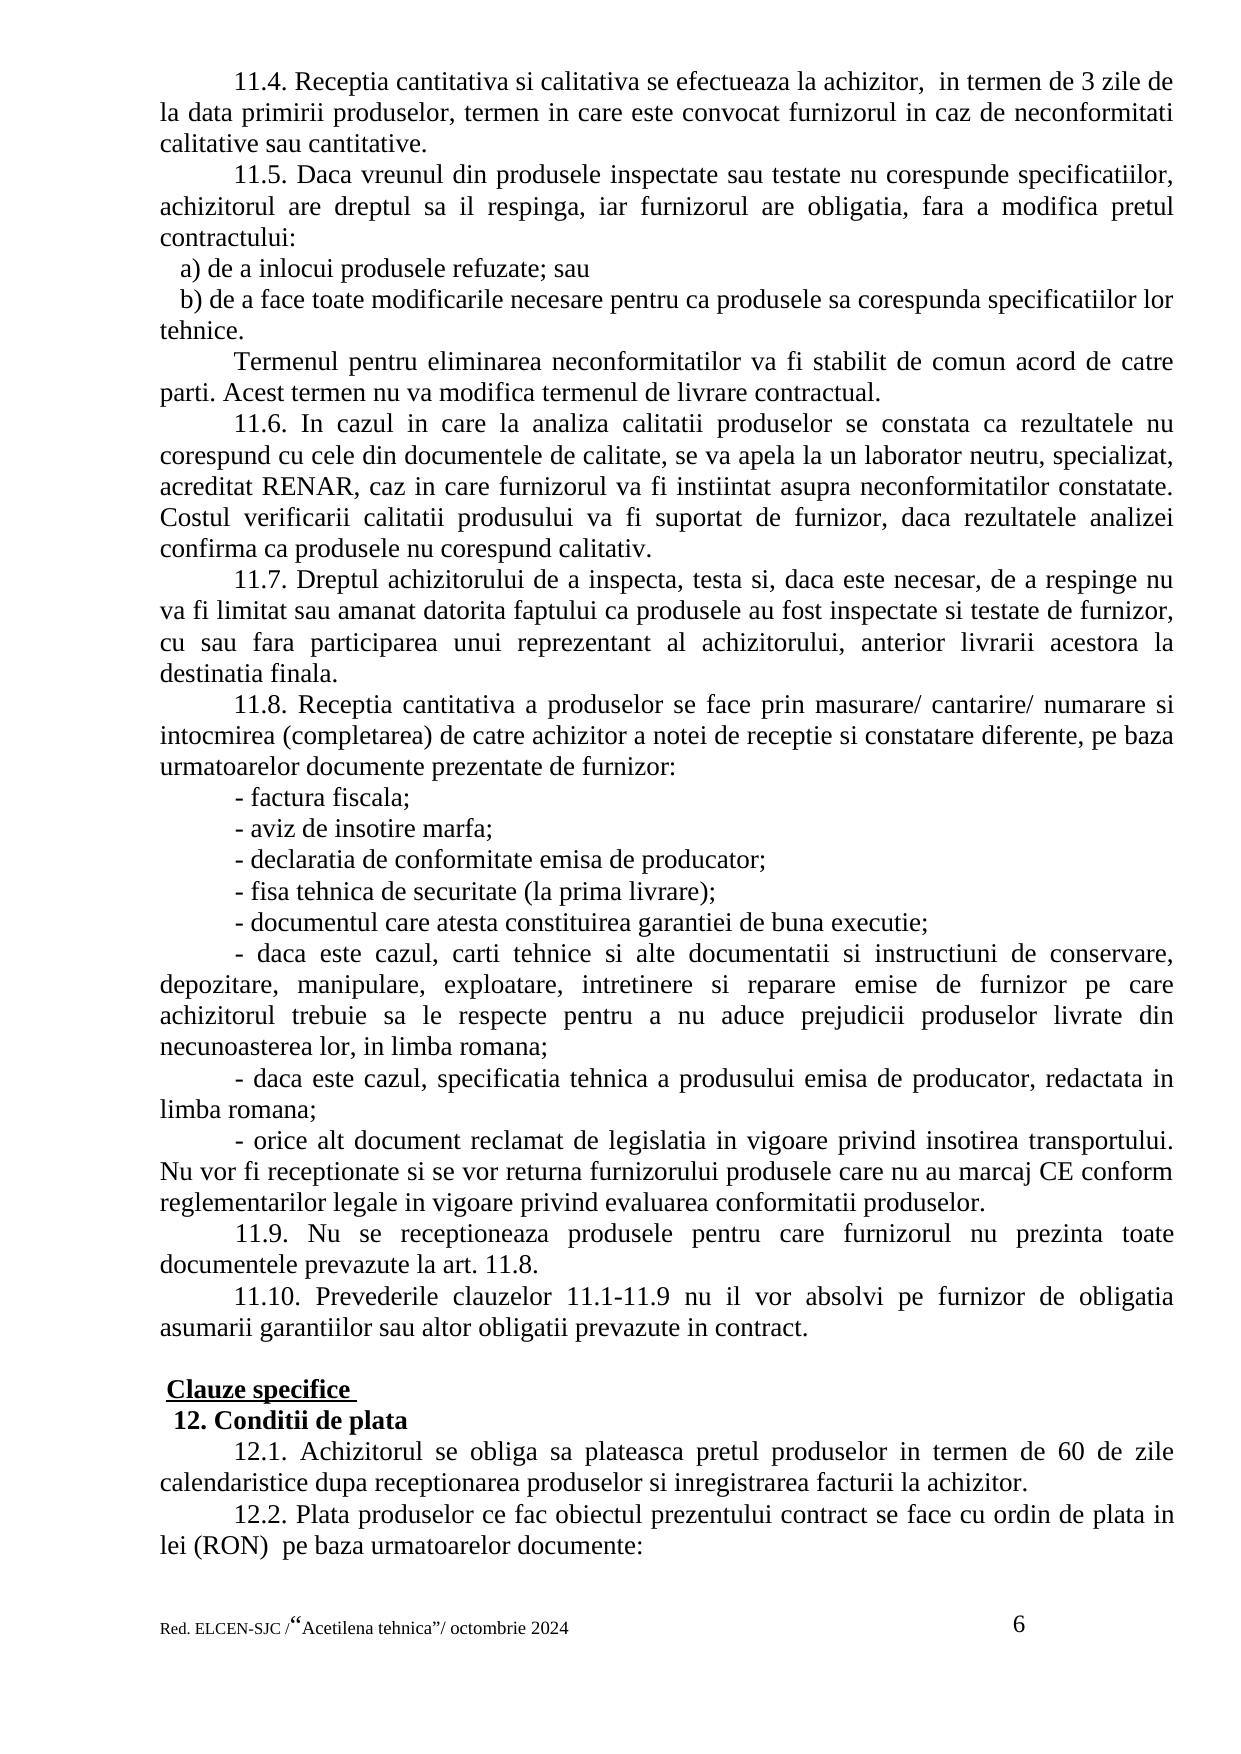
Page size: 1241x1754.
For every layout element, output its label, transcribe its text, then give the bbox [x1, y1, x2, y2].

text 11.5. Daca vreunul din produsele inspectate sau testate nu corespunde specificatiilor, achizitorul are dreptul sa il respinga, iar furnizorul are obligatia, fara a modifica pretul contractului: [159, 158, 1175, 252]
text 12.2. Plata produselor ce fac obiectul prezentului contract se face cu ordin de plata in lei (RON) pe baza urmatoarelor documente: [159, 1498, 1175, 1560]
text 11.8. Receptia cantitativa a produselor se face prin masurare/ cantarire/ numarare si intocmirea (completarea) de catre achizitor a notei de receptie si constatare diferente, pe baza urmatoarelor documente prezentate de furnizor: [159, 688, 1175, 781]
text - factura fiscala; [159, 781, 1175, 812]
text Clauze specifice [159, 1373, 1175, 1404]
text 12. Conditii de plata [159, 1404, 1175, 1435]
text Termenul pentru eliminarea neconformitatilor va fi stabilit de comun acord de catre parti. Acest termen nu va modifica termenul de livrare contractual. [159, 345, 1175, 408]
text - daca este cazul, specificatia tehnica a produsului emisa de producator, redactata in limba romana; [159, 1062, 1175, 1124]
text - declaratia de conformitate emisa de producator; [159, 844, 1175, 875]
text - daca este cazul, carti tehnice si alte documentatii si instructiuni de conservare, depozitare, manipulare, exploatare, intretinere si reparare emise de furnizor pe care achizitorul trebuie sa le respecte pentru a nu aduce prejudicii produselor livrate din necunoasterea lor, in limba romana; [159, 937, 1175, 1062]
text - fisa tehnica de securitate (la prima livrare); [159, 875, 1175, 906]
text 12.1. Achizitorul se obliga sa plateasca pretul produselor in termen de 60 de zile calendaristice dupa receptionarea produselor si inregistrarea facturii la achizitor. [159, 1435, 1175, 1498]
text 11.9. Nu se receptioneaza produsele pentru care furnizorul nu prezinta toate documentele prevazute la art. 11.8. [159, 1217, 1175, 1280]
text 11.7. Dreptul achizitorului de a inspecta, testa si, daca este necesar, de a respinge nu va fi limitat sau amanat datorita faptului ca produsele au fost inspectate si testate de furnizor, cu sau fara participarea unui reprezentant al achizitorului, anterior livrarii acestora la destinatia finala. [159, 563, 1175, 688]
text a) de a inlocui produsele refuzate; sau [159, 252, 1175, 283]
text - documentul care atesta constituirea garantiei de buna executie; [159, 906, 1175, 937]
text b) de a face toate modificarile necesare pentru ca produsele sa corespunda specificatiilor lor tehnice. [159, 283, 1175, 345]
text 11.10. Prevederile clauzelor 11.1-11.9 nu il vor absolvi pe furnizor de obligatia asumarii garantiilor sau altor obligatii prevazute in contract. [159, 1280, 1175, 1342]
text - orice alt document reclamat de legislatia in vigoare privind insotirea transportului. Nu vor fi receptionate si se vor returna furnizorului produsele care nu au marcaj CE conform reglementarilor legale in vigoare privind evaluarea conformitatii produselor. [159, 1124, 1175, 1217]
text 11.6. In cazul in care la analiza calitatii produselor se constata ca rezultatele nu corespund cu cele din documentele de calitate, se va apela la un laborator neutru, specializat, acreditat RENAR, caz in care furnizorul va fi instiintat asupra neconformitatilor constatate. Costul verificarii calitatii produsului va fi suportat de furnizor, daca rezultatele analizei confirma ca produsele nu corespund calitativ. [159, 408, 1175, 563]
text - aviz de insotire marfa; [159, 812, 1175, 844]
text 11.4. Receptia cantitativa si calitativa se efectueaza la achizitor, in termen de 3 zile de la data primirii produselor, termen in care este convocat furnizorul in caz de neconformitati calitative sau cantitative. [159, 65, 1175, 158]
